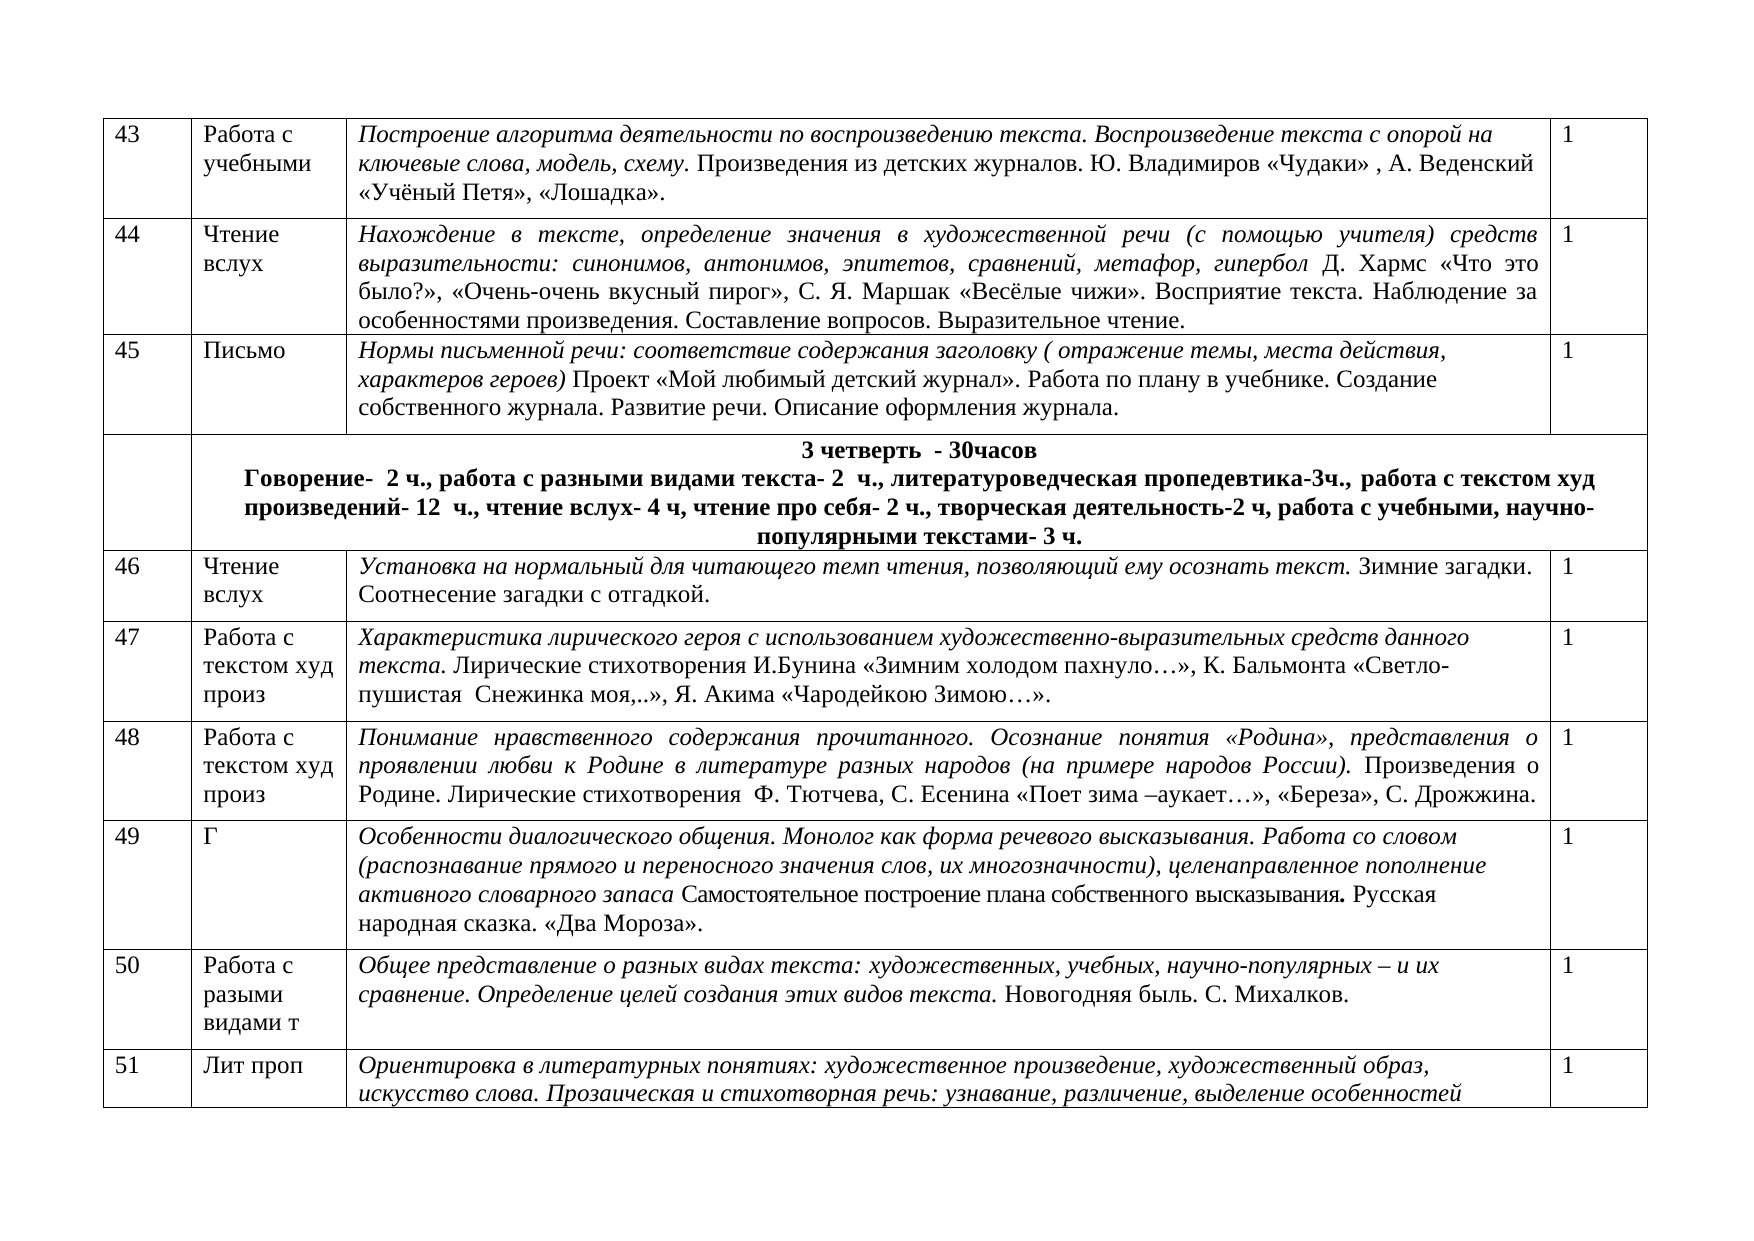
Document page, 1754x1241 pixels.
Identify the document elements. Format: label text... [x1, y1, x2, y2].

table_cell 44 [104, 219, 191, 334]
table_cell 46 [104, 551, 191, 621]
table_cell 51 [104, 1050, 191, 1107]
table_cell 1 [1551, 219, 1647, 334]
table_cell Работа с разыми видами т [192, 950, 346, 1049]
table_cell Лит проп [192, 1050, 346, 1107]
table_cell 1 [1551, 335, 1647, 434]
table_cell 1 [1551, 821, 1647, 949]
table_cell Характеристика лирического героя с использованием художественно-выразительных средств данного текста. Лирические стихотворения И.Бунина «Зимним холодом пахнуло…», К. Бальмонта «Светло-пушистая Снежинка моя,..», Я. Акима «Чародейкою Зимою…». [347, 622, 1550, 721]
table_cell Особенности диалогического общения. Монолог как форма речевого высказывания. Работа со словом (распознавание прямого и переносного значения слов, их многозначности), целенаправленное пополнение активного словарного запаса Самостоятельное построение плана собственного высказывания. Русская народная сказка. «Два Мороза». [347, 821, 1550, 949]
table_cell 1 [1551, 551, 1647, 621]
table_cell Построение алгоритма деятельности по воспроизведению текста. Воспроизведение текста с опорой на ключевые слова, модель, схему. Произведения из детских журналов. Ю. Владимиров «Чудаки» , А. Веденский «Учёный Петя», «Лошадка». [347, 119, 1550, 218]
table_cell 47 [104, 622, 191, 721]
table_cell 48 [104, 722, 191, 820]
table_cell Понимание нравственного содержания прочитанного. Осознание понятия «Родина», представления о проявлении любви к Родине в литературе разных народов (на примере народов России). Произведения о Родине. Лирические стихотворения Ф. Тютчева, С. Есенина «Поет зима –аукает…», «Береза», С. Дрожжина. [347, 722, 1550, 820]
table_cell Работа с текстом худ произ [192, 722, 346, 820]
table_cell 49 [104, 821, 191, 949]
table_cell Г [192, 821, 346, 949]
table_cell Чтение вслух [192, 219, 346, 334]
table_cell Нормы письменной речи: соответствие содержания заголовку ( отражение темы, места действия, характеров героев) Проект «Мой любимый детский журнал». Работа по плану в учебнике. Создание собственного журнала. Развитие речи. Описание оформления журнала. [347, 335, 1550, 434]
table_cell Общее представление о разных видах текста: художественных, учебных, научно-популярных – и их сравнение. Определение целей создания этих видов текста. Новогодняя быль. С. Михалков. [347, 950, 1550, 1049]
table_cell [104, 435, 191, 550]
table_cell 1 [1551, 950, 1647, 1049]
table_cell 1 [1551, 119, 1647, 218]
table_cell Чтение вслух [192, 551, 346, 621]
table_cell 1 [1551, 622, 1647, 721]
table_cell Установка на нормальный для читающего темп чтения, позволяющий ему осознать текст. Зимние загадки. Соотнесение загадки с отгадкой. [347, 551, 1550, 621]
table_cell Нахождение в тексте, определение значения в художественной речи (с помощью учителя) средств выразительности: синонимов, антонимов, эпитетов, сравнений, метафор, гипербол Д. Хармс «Что это было?», «Очень-очень вкусный пирог», С. Я. Маршак «Весёлые чижи». Восприятие текста. Наблюдение за особенностями произведения. Составление вопросов. Выразительное чтение. [347, 219, 1550, 334]
table_cell 50 [104, 950, 191, 1049]
table_cell Работа с учебными [192, 119, 346, 218]
table_cell Письмо [192, 335, 346, 434]
table_cell 3 четверть - 30часов Говорение- 2 ч., работа с разными видами текста- 2 ч., литературоведческая пропедевтика-3ч., работа с текстом худ произведений- 12 ч., чтение вслух- 4 ч, чтение про себя- 2 ч., творческая деятельность-2 ч, работа с учебными, научно- популярными текстами- 3 ч. [192, 435, 1647, 550]
table_cell 1 [1551, 722, 1647, 820]
table_cell 43 [104, 119, 191, 218]
table_cell Работа с текстом худ произ [192, 622, 346, 721]
table_cell 45 [104, 335, 191, 434]
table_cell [347, 1050, 1550, 1107]
table_cell 1 [1551, 1050, 1647, 1107]
